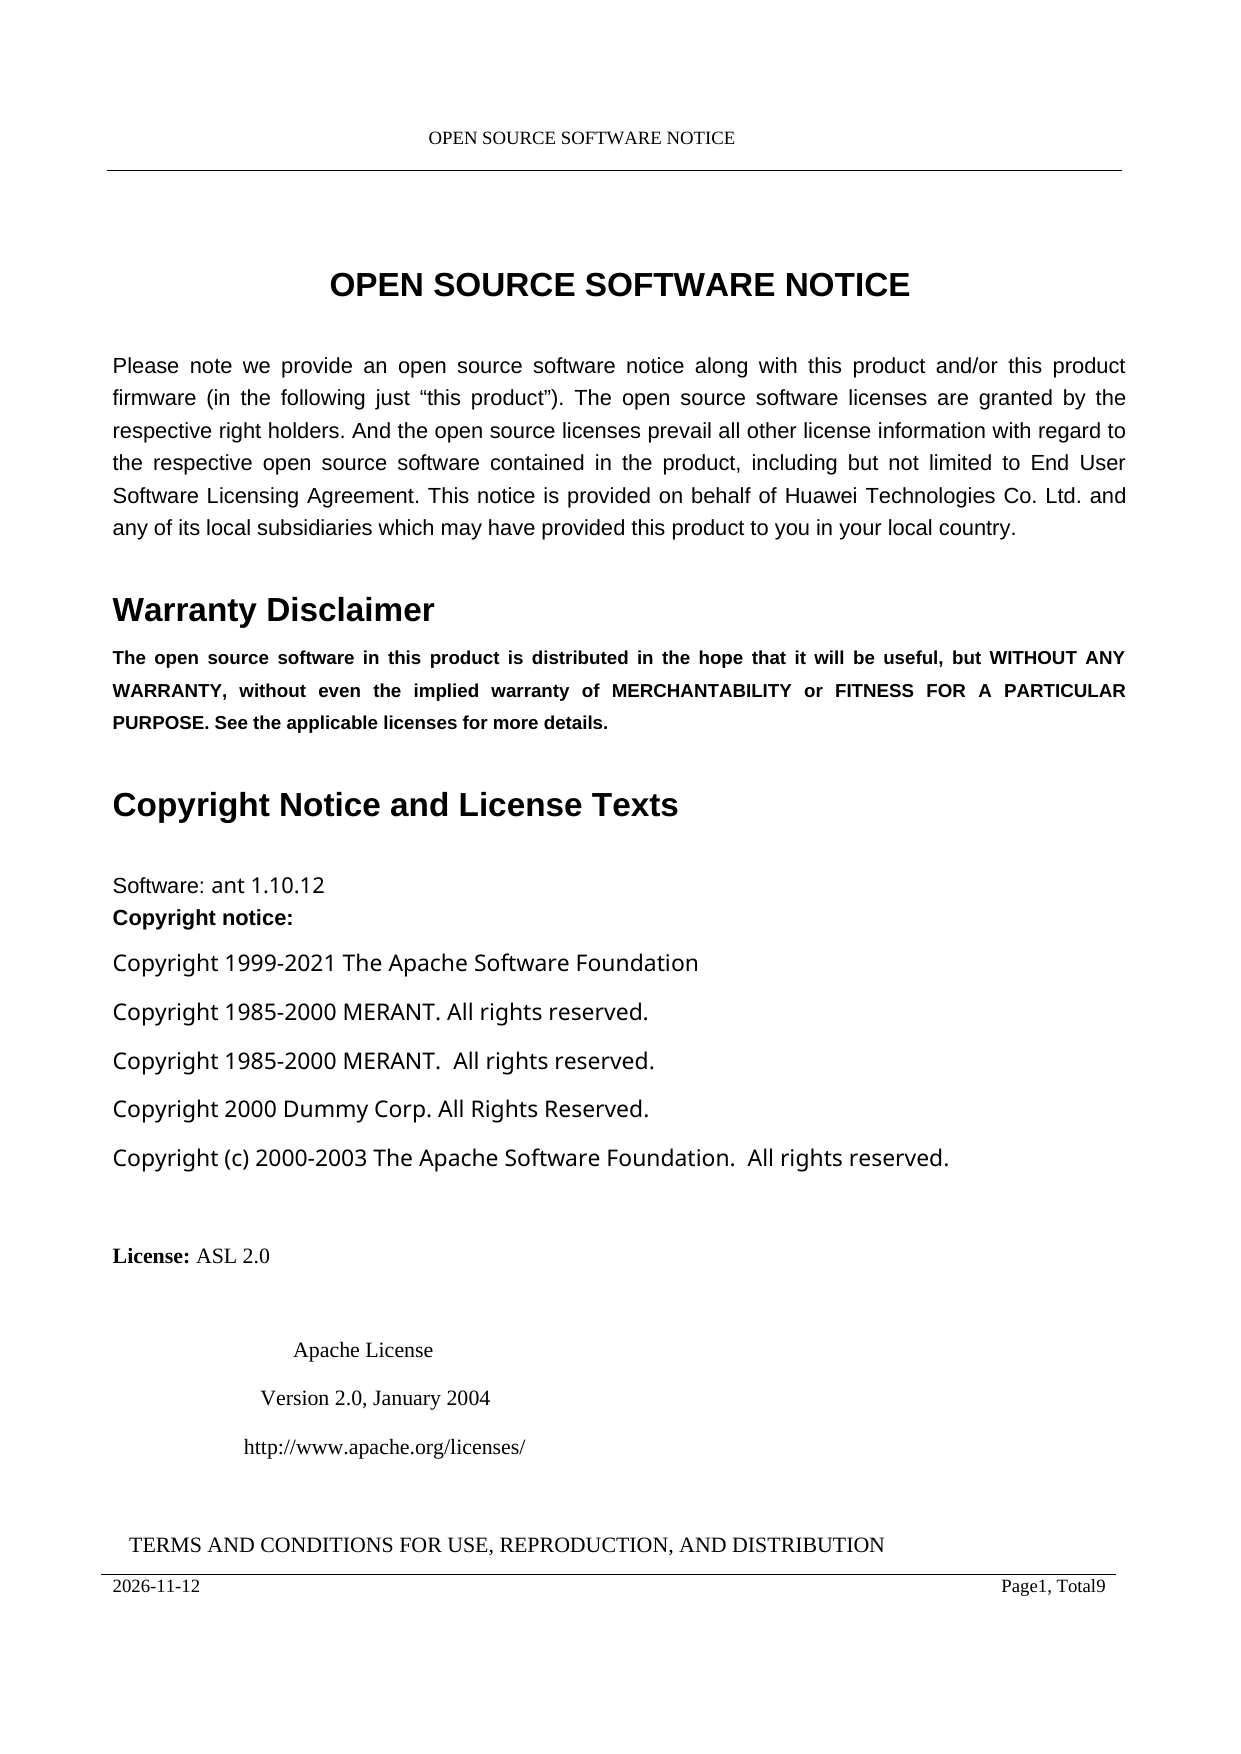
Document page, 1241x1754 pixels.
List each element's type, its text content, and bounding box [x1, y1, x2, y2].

text Please note we provide an open source software notice along with this product and/or this product firmware (in the following just “this product”). The open source software licenses are granted by the respective right holders. And the open source licenses prevail all other license information with regard to the respective open source software contained in the product, including but not limited to End User Software Licensing Agreement. This notice is provided on behalf of Huawei Technologies Co. Ltd. and any of its local subsidiaries which may have provided this product to you in your local country. [112, 349, 1128, 544]
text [112, 1284, 1128, 1560]
text Copyright 1999-2021 The Apache Software Foundation Copyright 1985-2000 MERANT. All rights reserved. Copyright 1985-2000 MERANT. All rights reserved. Copyright 2000 Dummy Corp. All Rights Reserved. Copyright (c) 2000-2003 The Apache Software Foundation. All rights reserved. [112, 947, 1128, 1223]
text Software: ant 1.10.12 [112, 869, 1128, 901]
text License: ASL 2.0 [112, 1239, 1128, 1272]
text Warranty Disclaimer [112, 576, 1128, 641]
text Copyright notice: [112, 901, 1128, 934]
text Copyright Notice and License Texts [112, 771, 1128, 836]
text OPEN SOURCE SOFTWARE NOTICE [112, 251, 1128, 316]
text The open source software in this product is distributed in the hope that it will be useful, but WITHOUT ANY WARRANTY, without even the implied warranty of MERCHANTABILITY or FITNESS FOR A PARTICULAR PURPOSE. See the applicable licenses for more details. [112, 641, 1128, 739]
